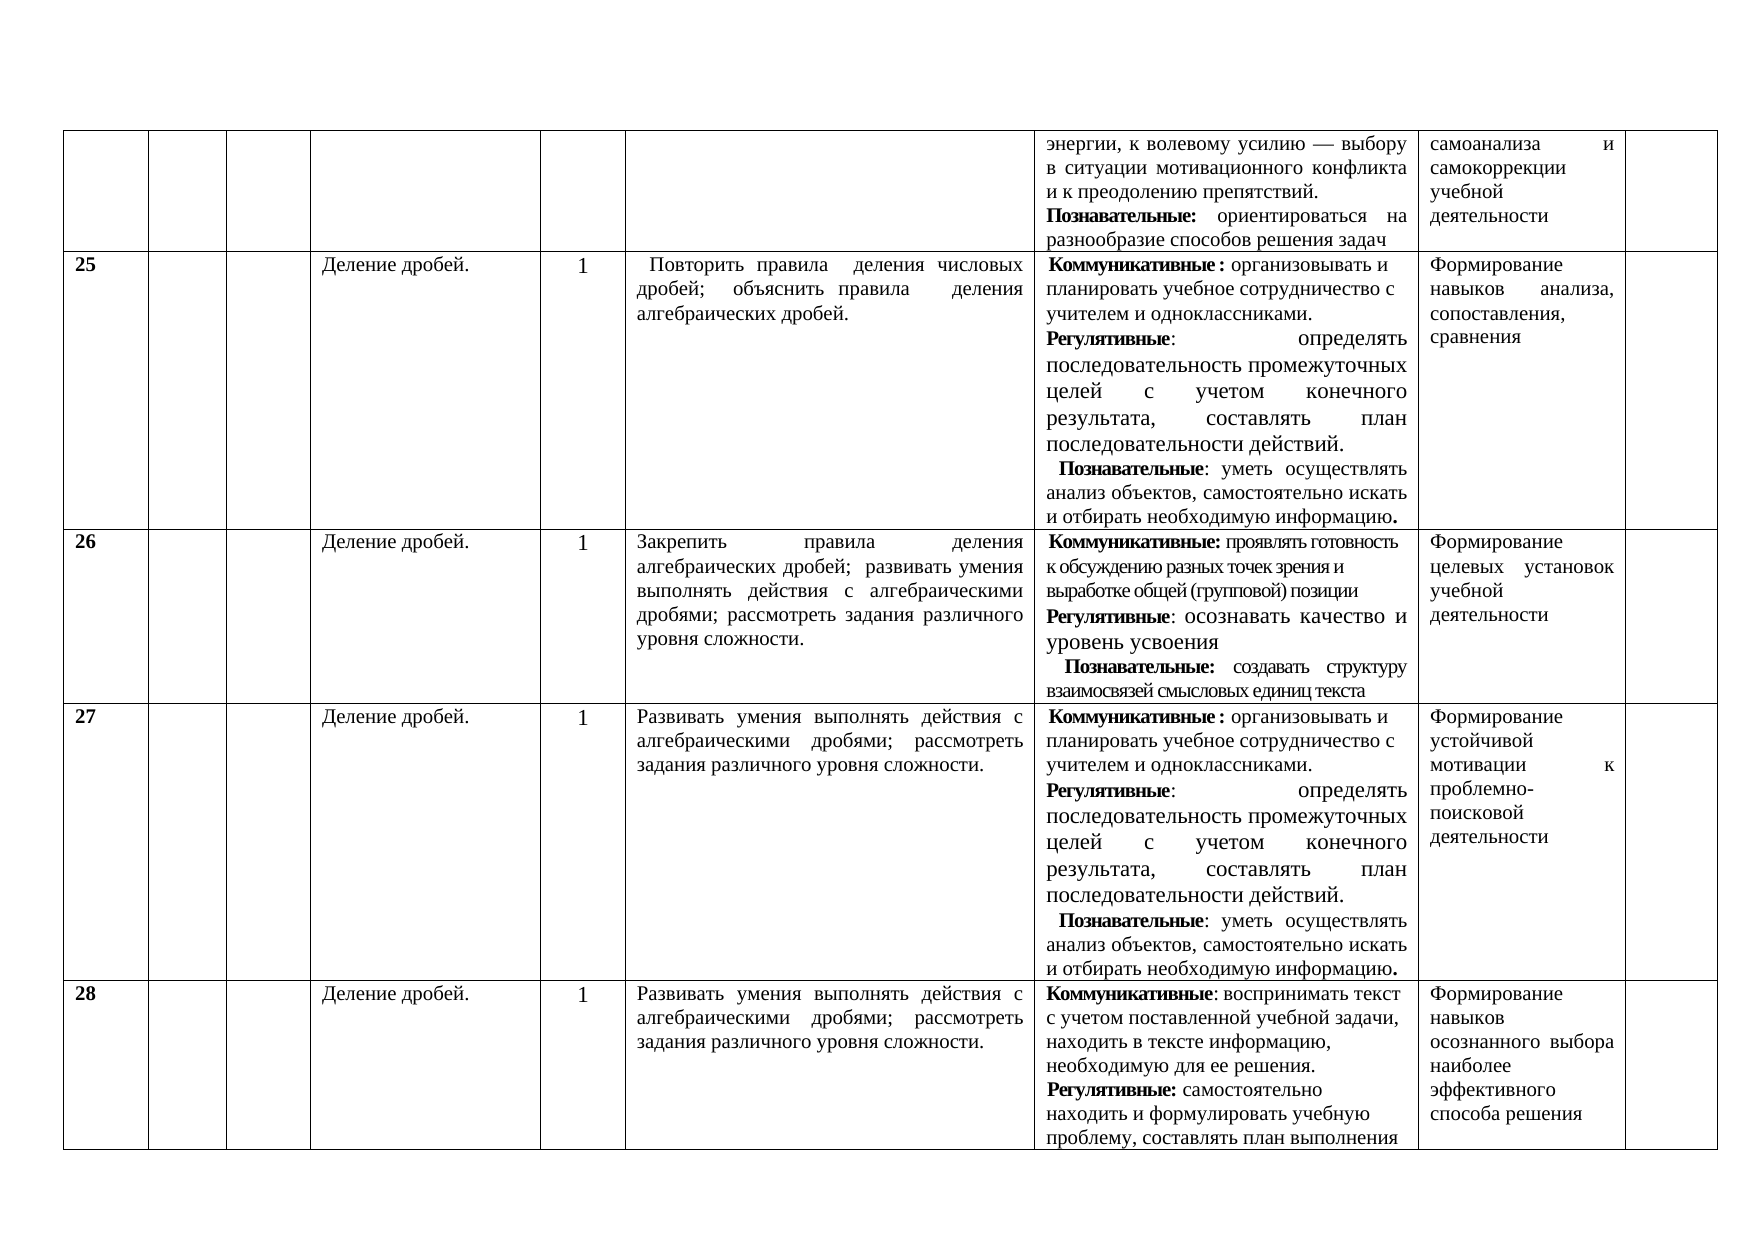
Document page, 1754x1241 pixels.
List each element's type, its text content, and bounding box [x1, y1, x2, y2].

table_cell [1626, 981, 1717, 1149]
table_cell Формирование навыков анализа, сопоставления, сравнения [1419, 252, 1625, 528]
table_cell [1035, 131, 1418, 251]
table_cell 24 [64, 131, 148, 251]
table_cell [1419, 981, 1625, 1149]
table_cell [227, 981, 310, 1149]
table_cell Формирование устойчивой мотивации к проблемно-поисковой деятельности [1419, 704, 1625, 980]
table_cell Деление дробей. [311, 981, 540, 1149]
table_cell 1 [541, 530, 625, 702]
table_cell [1035, 981, 1418, 1149]
table_cell 26 [64, 530, 148, 702]
table_cell [227, 131, 310, 251]
table_cell [1626, 530, 1717, 702]
table_cell 27 [64, 704, 148, 980]
table_cell Формирование целевых установок учебной деятельности [1419, 530, 1625, 702]
table_cell 1 [541, 981, 625, 1149]
table_cell [1626, 131, 1717, 251]
table_cell Коммуникативные: проявлять готовность к обсуждению разных точек зрения и выработке общей (групповой) позиции Регулятивные: осознавать качество и уровень усвоения Познавательные: создавать структуру взаимосвязей смысловых единиц текста [1035, 530, 1418, 702]
table_cell 25 [64, 252, 148, 528]
table_cell [149, 704, 226, 980]
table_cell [626, 131, 1034, 251]
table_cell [626, 981, 1034, 1149]
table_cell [1419, 131, 1625, 251]
table_cell [227, 252, 310, 528]
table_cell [311, 131, 540, 251]
table_cell [149, 131, 226, 251]
table_cell Повторить правила деления числовых дробей; объяснить правила деления алгебраических дробей. [626, 252, 1034, 528]
table_cell Закрепить правила деления алгебраических дробей; развивать умения выполнять действия с алгебраическими дробями; рассмотреть задания различного уровня сложности. [626, 530, 1034, 702]
table_cell Деление дробей. [311, 530, 540, 702]
table_cell 1 [541, 252, 625, 528]
table_cell 28 [64, 981, 148, 1149]
table_cell Деление дробей. [311, 252, 540, 528]
table_cell [1626, 252, 1717, 528]
table_cell [149, 530, 226, 702]
table_cell [227, 704, 310, 980]
table_cell Коммуникативные : организовывать и планировать учебное сотрудничество с учителем и одноклассниками. Регулятивные: определять последовательность промежуточных целей с учетом конечного результата, составлять план последовательности действий. Познавательные: уметь осуществлять анализ объектов, самостоятельно искать и отбирать необходимую информацию. [1035, 252, 1418, 528]
table_cell [149, 252, 226, 528]
table_cell [227, 530, 310, 702]
table_cell Деление дробей. [311, 704, 540, 980]
table_cell [1626, 704, 1717, 980]
table_cell [149, 981, 226, 1149]
table_cell 1 [541, 704, 625, 980]
table_cell Коммуникативные : организовывать и планировать учебное сотрудничество с учителем и одноклассниками. Регулятивные: определять последовательность промежуточных целей с учетом конечного результата, составлять план последовательности действий. Познавательные: уметь осуществлять анализ объектов, самостоятельно искать и отбирать необходимую информацию. [1035, 704, 1418, 980]
table_cell Развивать умения выполнять действия с алгебраическими дробями; рассмотреть задания различного уровня сложности. [626, 704, 1034, 980]
table_cell 1 [541, 131, 625, 251]
